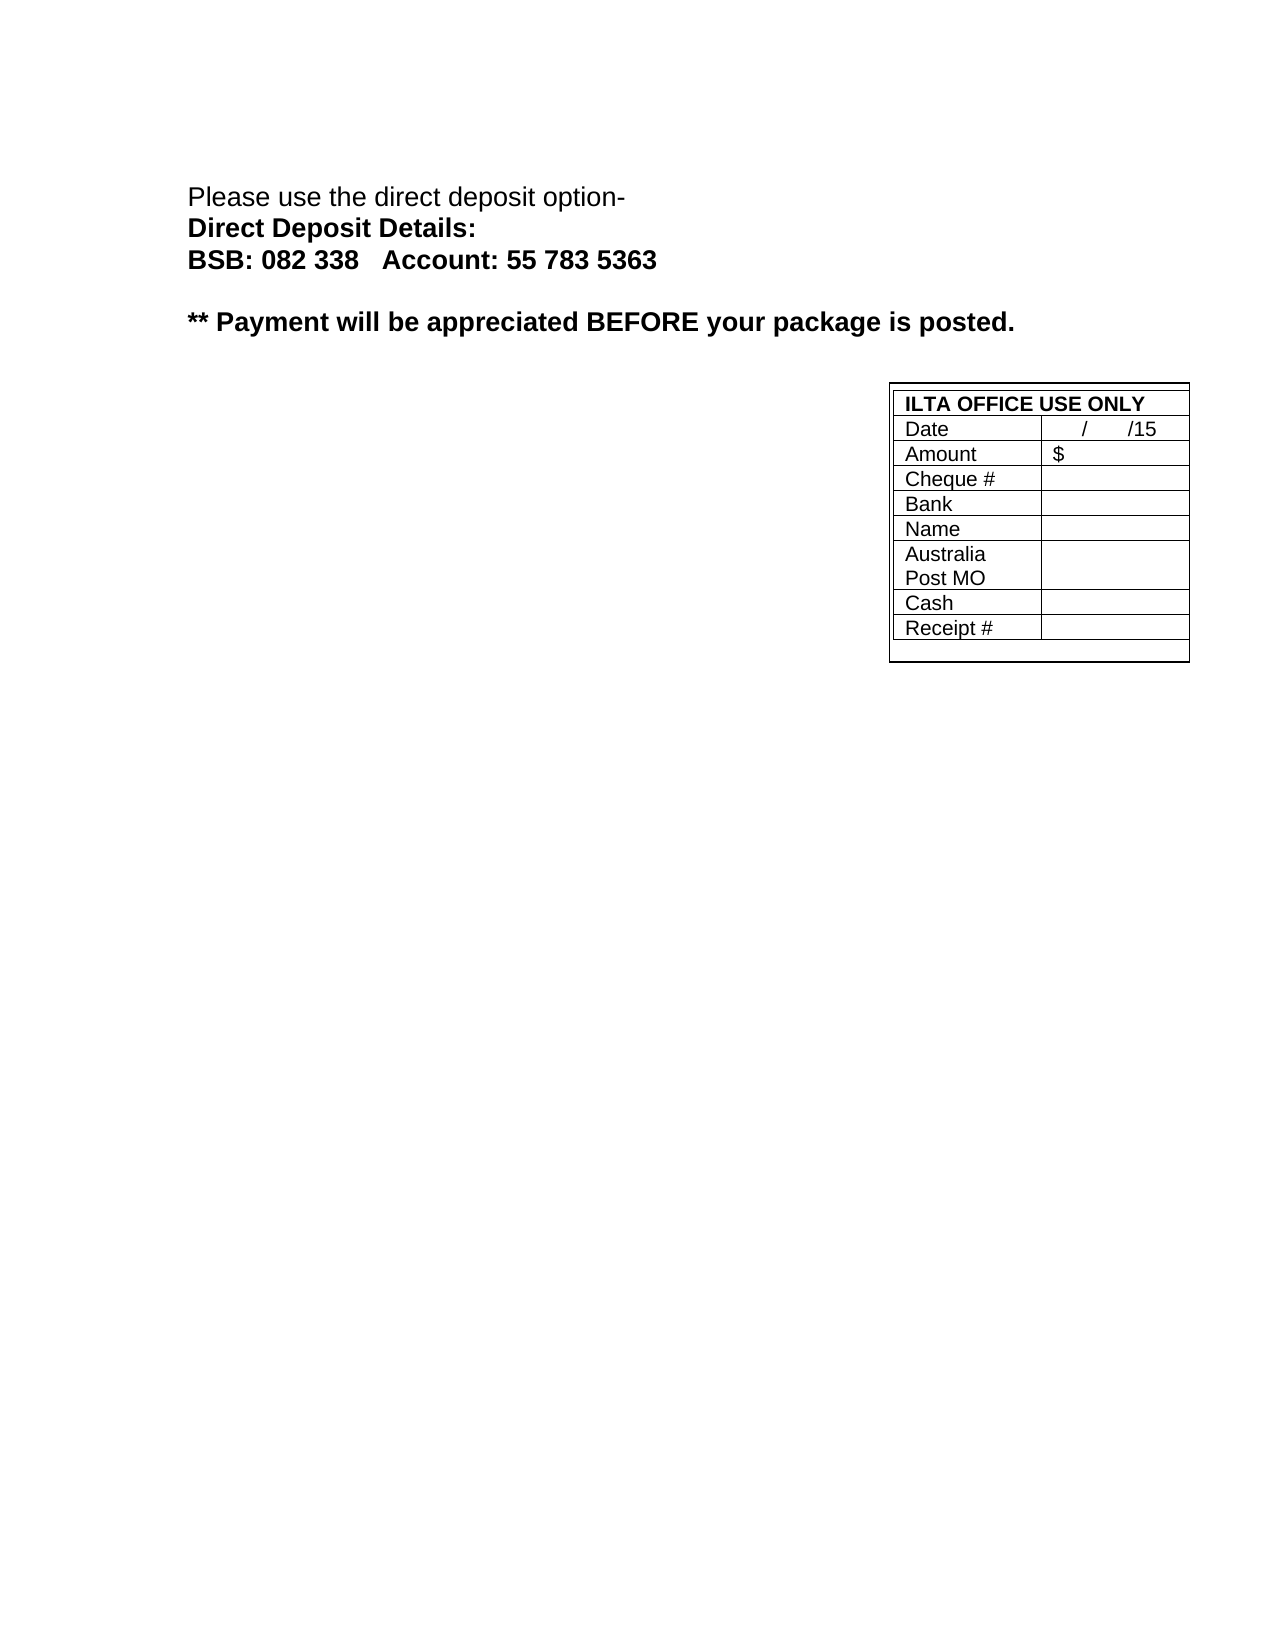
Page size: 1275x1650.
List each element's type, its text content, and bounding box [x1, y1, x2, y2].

text Please use the direct deposit option- [187, 181, 1087, 212]
text Direct Deposit Details: [187, 212, 1087, 244]
text ** Payment will be appreciated BEFORE your package is posted. [187, 306, 1087, 337]
text BSB: 082 338 Account: 55 783 5363 [187, 244, 1087, 275]
